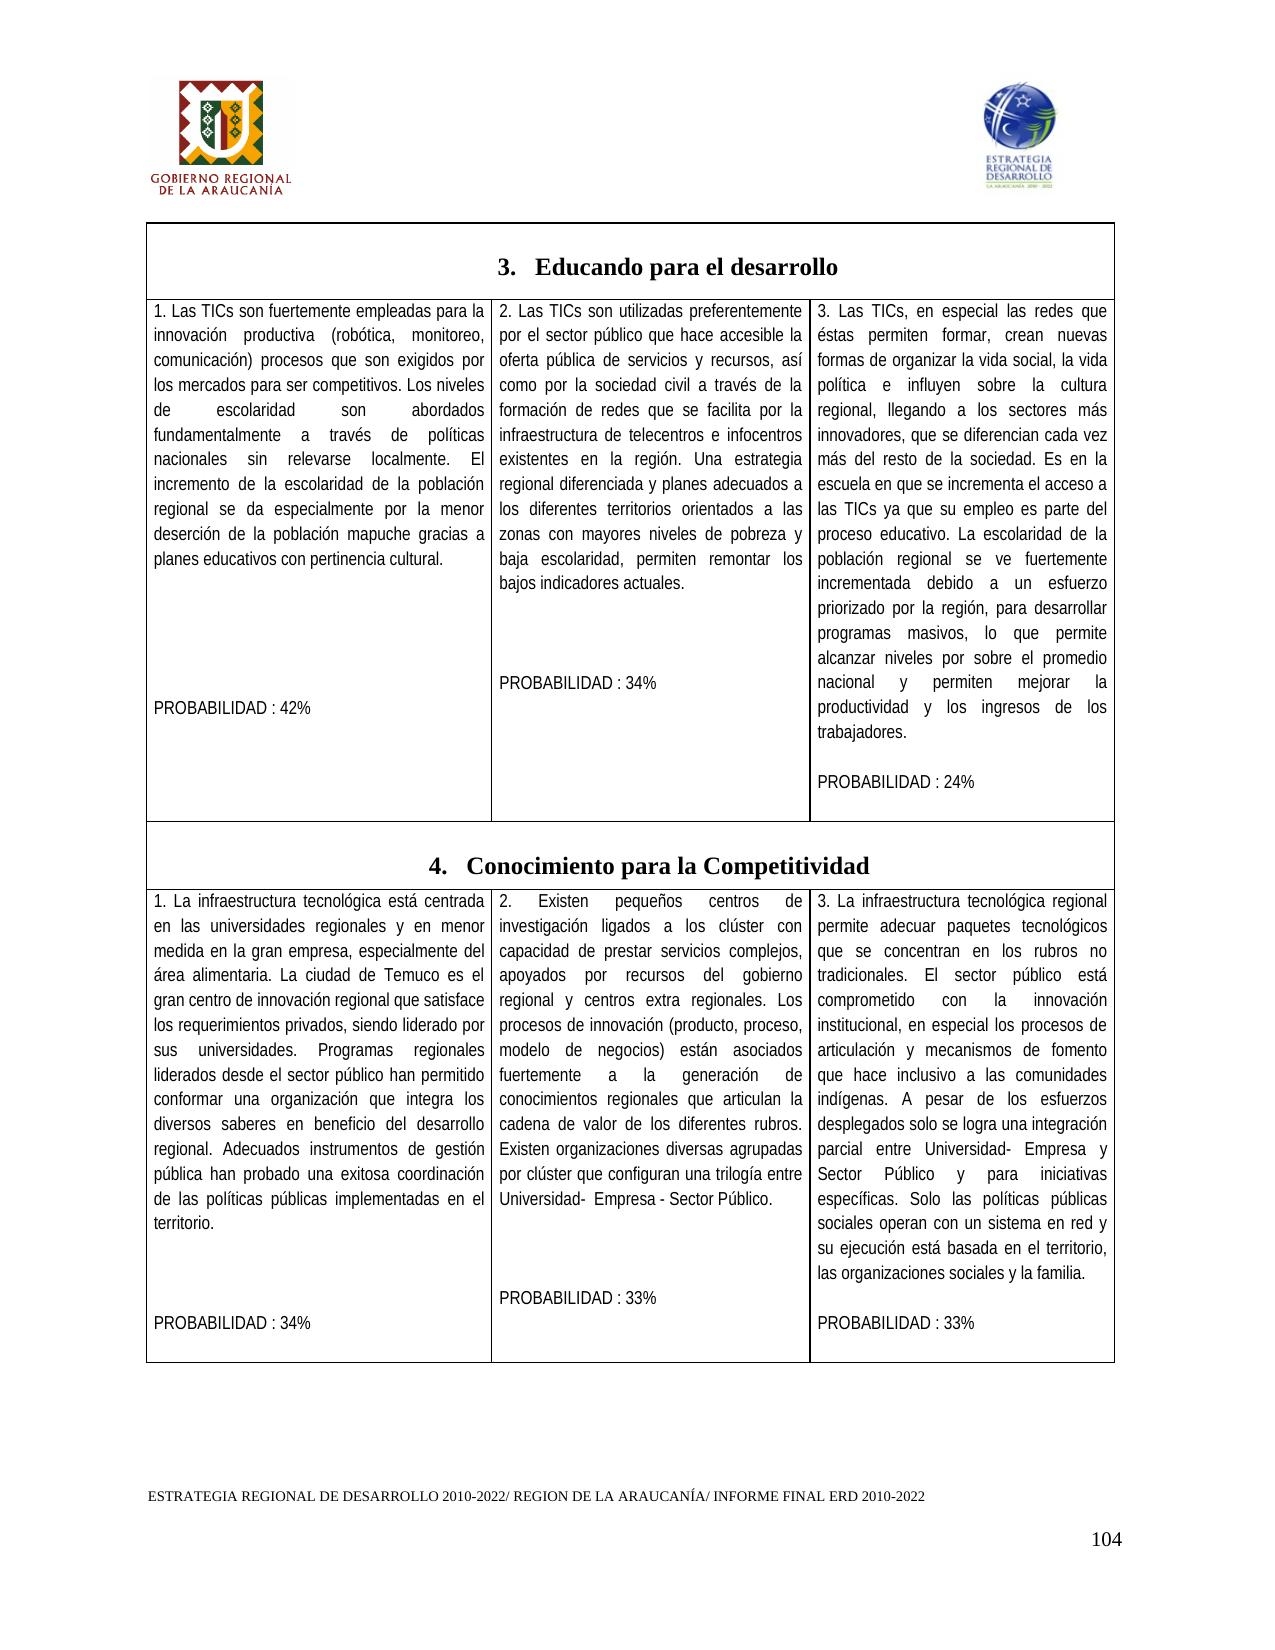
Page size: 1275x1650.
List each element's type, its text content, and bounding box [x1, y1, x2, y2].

table_cell 1. La infraestructura tecnológica está centrada en las universidades regionales y en menor medida en la gran empresa, especialmente del área alimentaria. La ciudad de Temuco es el gran centro de innovación regional que satisface los requerimientos privados, siendo liderado por sus universidades. Programas regionales liderados desde el sector público han permitido conformar una organización que integra los diversos saberes en beneficio del desarrollo regional. Adecuados instrumentos de gestión pública han probado una exitosa coordinación de las políticas públicas implementadas en el territorio. PROBABILIDAD : 34% [147, 890, 491, 1362]
table_cell Conocimiento para la Competitividad [147, 822, 1114, 889]
table_header Educando para el desarrollo [147, 224, 1114, 298]
picture [147, 75, 294, 197]
table_cell 3. Las TICs, en especial las redes que éstas permiten formar, crean nuevas formas de organizar la vida social, la vida política e influyen sobre la cultura regional, llegando a los sectores más innovadores, que se diferencian cada vez más del resto de la sociedad. Es en la escuela en que se incrementa el acceso a las TICs ya que su empleo es parte del proceso educativo. La escolaridad de la población regional se ve fuertemente incrementada debido a un esfuerzo priorizado por la región, para desarrollar programas masivos, lo que permite alcanzar niveles por sobre el promedio nacional y permiten mejorar la productividad y los ingresos de los trabajadores. PROBABILIDAD : 24% [811, 300, 1114, 821]
picture [975, 73, 1069, 197]
table_cell 2. Existen pequeños centros de investigación ligados a los clúster con capacidad de prestar servicios complejos, apoyados por recursos del gobierno regional y centros extra regionales. Los procesos de innovación (producto, proceso, modelo de negocios) están asociados fuertemente a la generación de conocimientos regionales que articulan la cadena de valor de los diferentes rubros. Existen organizaciones diversas agrupadas por clúster que configuran una trilogía entre Universidad- Empresa - Sector Público. PROBABILIDAD : 33% [492, 890, 809, 1362]
table_cell 1. Las TICs son fuertemente empleadas para la innovación productiva (robótica, monitoreo, comunicación) procesos que son exigidos por los mercados para ser competitivos. Los niveles de escolaridad son abordados fundamentalmente a través de políticas nacionales sin relevarse localmente. El incremento de la escolaridad de la población regional se da especialmente por la menor deserción de la población mapuche gracias a planes educativos con pertinencia cultural. PROBABILIDAD : 42% [147, 300, 491, 821]
table_cell 2. Las TICs son utilizadas preferentemente por el sector público que hace accesible la oferta pública de servicios y recursos, así como por la sociedad civil a través de la formación de redes que se facilita por la infraestructura de telecentros e infocentros existentes en la región. Una estrategia regional diferenciada y planes adecuados a los diferentes territorios orientados a las zonas con mayores niveles de pobreza y baja escolaridad, permiten remontar los bajos indicadores actuales. PROBABILIDAD : 34% [492, 300, 809, 821]
table_cell 3. La infraestructura tecnológica regional permite adecuar paquetes tecnológicos que se concentran en los rubros no tradicionales. El sector público está comprometido con la innovación institucional, en especial los procesos de articulación y mecanismos de fomento que hace inclusivo a las comunidades indígenas. A pesar de los esfuerzos desplegados solo se logra una integración parcial entre Universidad- Empresa y Sector Público y para iniciativas específicas. Solo las políticas públicas sociales operan con un sistema en red y su ejecución está basada en el territorio, las organizaciones sociales y la familia. PROBABILIDAD : 33% [811, 890, 1114, 1362]
